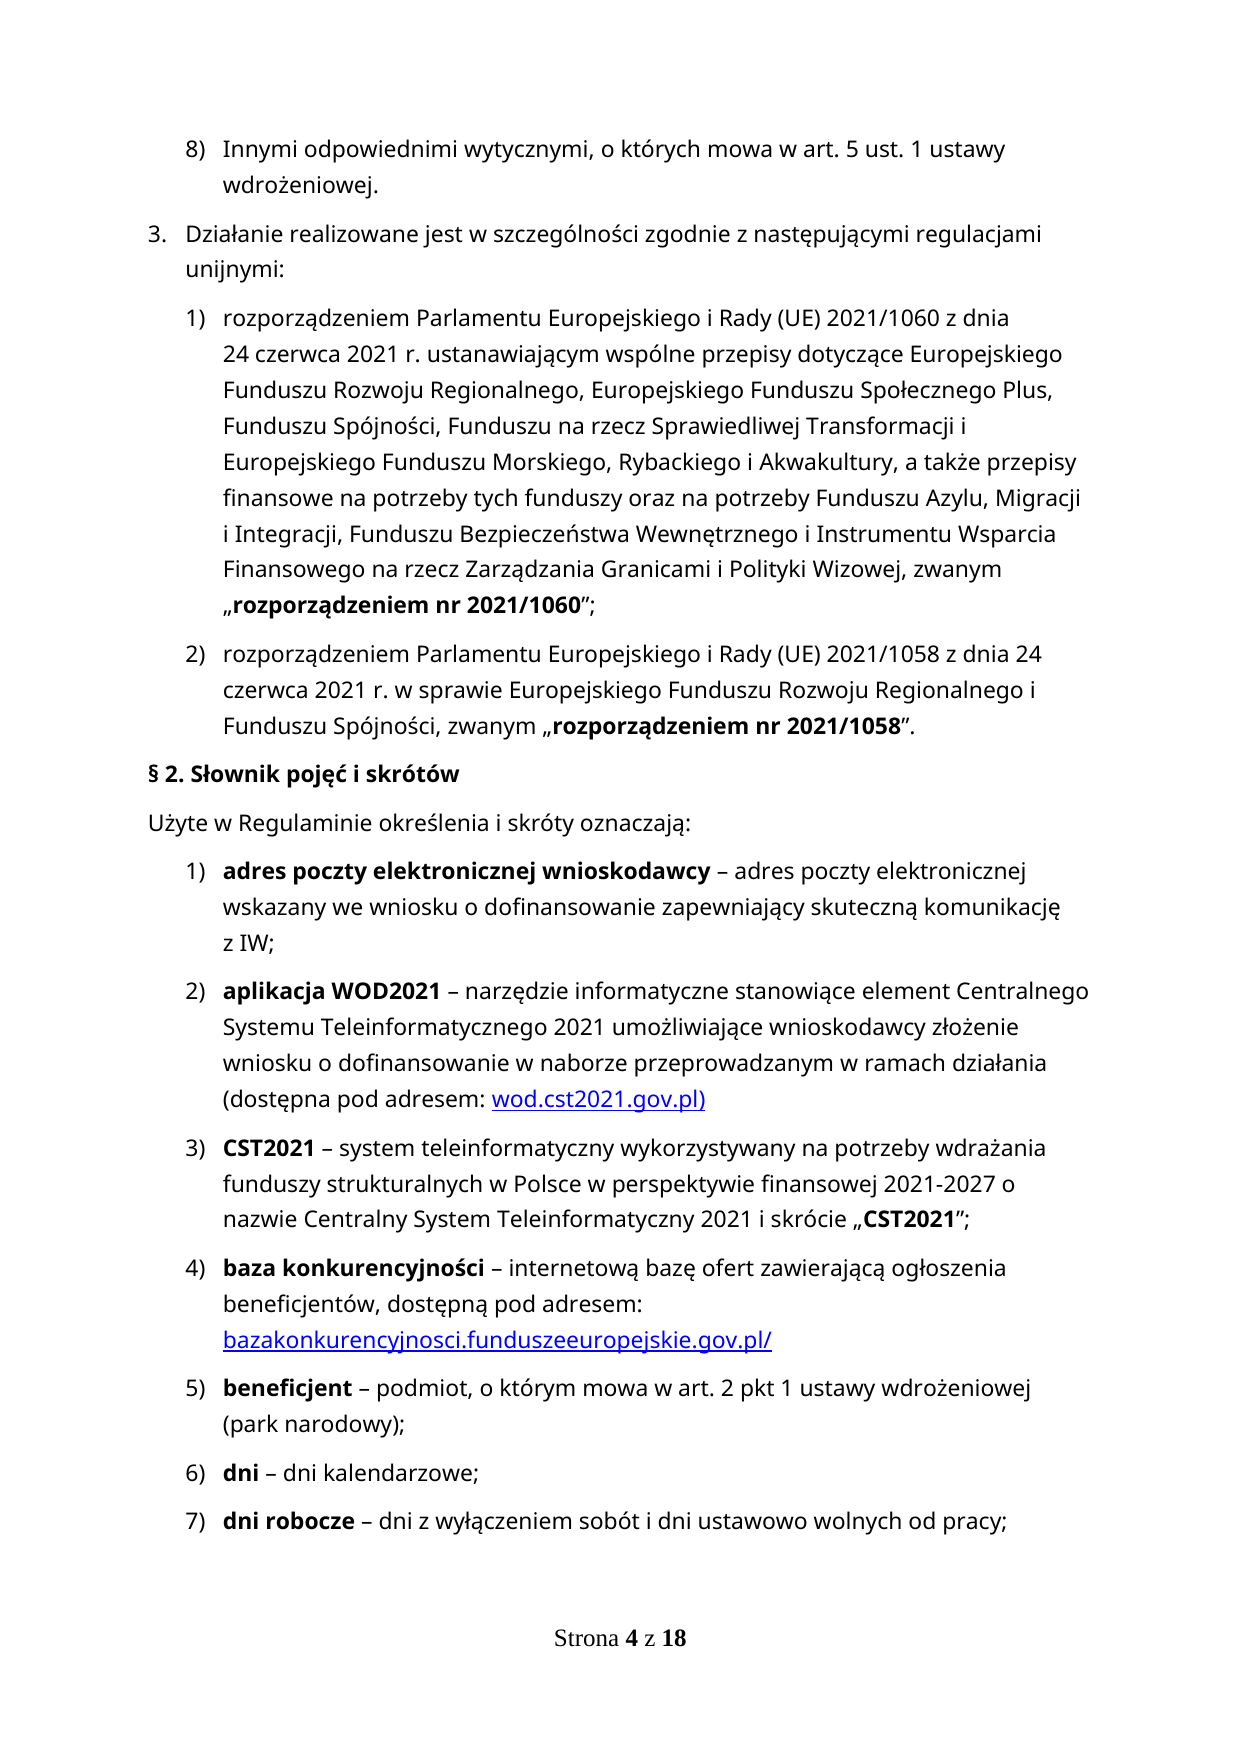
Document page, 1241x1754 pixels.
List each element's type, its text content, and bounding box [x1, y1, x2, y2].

subtitle rozporządzeniem Parlamentu Europejskiego i Rady (UE) 2021/1060 z dnia 24 czerwca 2021 r. ustanawiającym wspólne przepisy dotyczące Europejskiego Funduszu Rozwoju Regionalnego, Europejskiego Funduszu Społecznego Plus, Funduszu Spójności, Funduszu na rzecz Sprawiedliwej Transformacji i Europejskiego Funduszu Morskiego, Rybackiego i Akwakultury, a także przepisy finansowe na potrzeby tych funduszy oraz na potrzeby Funduszu Azylu, Migracji i Integracji, Funduszu Bezpieczeństwa Wewnętrznego i Instrumentu Wsparcia Finansowego na rzecz Zarządzania Granicami i Polityki Wizowej, zwanym „rozporządzeniem nr 2021/1060”; [185, 302, 1092, 621]
subtitle dni – dni kalendarzowe; [185, 1457, 1092, 1488]
subtitle beneficjent – podmiot, o którym mowa w art. 2 pkt 1 ustawy wdrożeniowej (park narodowy); [185, 1372, 1092, 1439]
subtitle Użyte w Regulaminie określenia i skróty oznaczają: [148, 807, 1092, 838]
subtitle Innymi odpowiednimi wytycznymi, o których mowa w art. 5 ust. 1 ustawy wdrożeniowej. [185, 133, 1092, 200]
subtitle Działanie realizowane jest w szczególności zgodnie z następującymi regulacjami unijnymi: [148, 217, 1092, 285]
subtitle dni robocze – dni z wyłączeniem sobót i dni ustawowo wolnych od pracy; [185, 1505, 1092, 1536]
subtitle rozporządzeniem Parlamentu Europejskiego i Rady (UE) 2021/1058 z dnia 24 czerwca 2021 r. w sprawie Europejskiego Funduszu Rozwoju Regionalnego i Funduszu Spójności, zwanym „rozporządzeniem nr 2021/1058”. [185, 638, 1092, 741]
subtitle adres poczty elektronicznej wnioskodawcy – adres poczty elektronicznej wskazany we wniosku o dofinansowanie zapewniający skuteczną komunikację z IW; [185, 855, 1092, 958]
subtitle baza konkurencyjności – internetową bazę ofert zawierającą ogłoszenia beneficjentów, dostępną pod adresem: bazakonkurencyjnosci.funduszeeuropejskie.gov.pl/ [185, 1252, 1092, 1355]
subtitle § 2. Słownik pojęć i skrótów [148, 758, 1092, 789]
subtitle CST2021 – system teleinformatyczny wykorzystywany na potrzeby wdrażania funduszy strukturalnych w Polsce w perspektywie finansowej 2021-2027 o nazwie Centralny System Teleinformatyczny 2021 i skrócie „CST2021”; [185, 1132, 1092, 1235]
subtitle aplikacja WOD2021 – narzędzie informatyczne stanowiące element Centralnego Systemu Teleinformatycznego 2021 umożliwiające wnioskodawcy złożenie wniosku o dofinansowanie w naborze przeprowadzanym w ramach działania (dostępna pod adresem: wod.cst2021.gov.pl) [185, 975, 1092, 1114]
